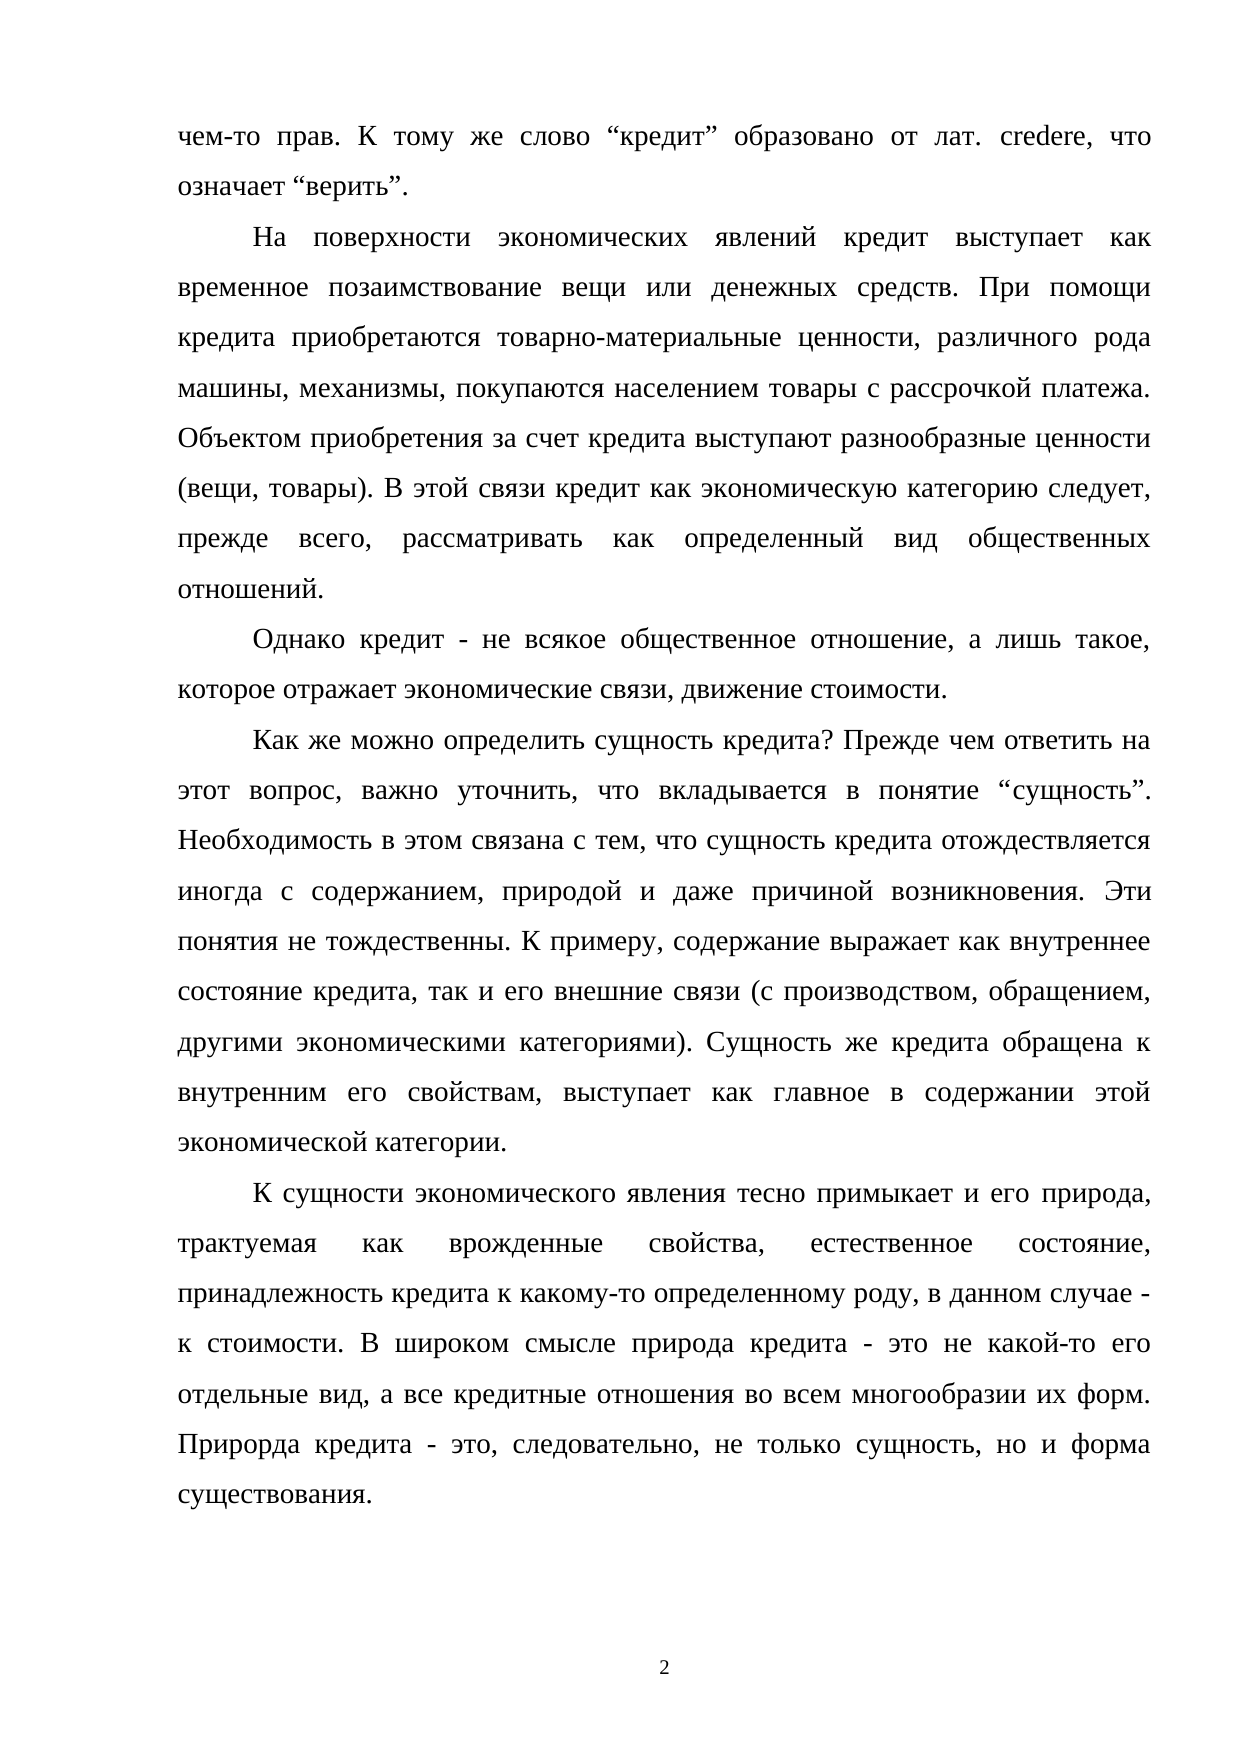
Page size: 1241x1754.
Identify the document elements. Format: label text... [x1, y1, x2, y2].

text Однако кредит - не всякое общественное отношение, а лишь такое, которое отражает экономические связи, движение стоимости. [177, 621, 1152, 705]
text Как же можно определить сущность кредита? Прежде чем ответить на этот вопрос, важно уточнить, что вкладывается в понятие “cущность”. Необходимость в этом связана с тем, что сущность кредита отождествляется иногда с содержанием, природой и даже причиной возникновения. Эти понятия не тождественны. К примеру, содержание выражает как внутреннее состояние кредита, так и его внешние связи (с производством, обращением, другими экономическими категориями). Сущность же кредита обращена к внутренним его свойствам, выступает как главное в содержании этой экономической категории. [177, 722, 1152, 1158]
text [177, 118, 1152, 202]
text К сущности экономического явления тесно примыкает и его природа, трактуемая как врожденные свойства, естественное состояние, принадлежность кредита к какому-то определенному роду, в данном случае - к стоимости. В широком смысле природа кредита - это не какой-то его отдельные вид, а все кредитные отношения во всем многообразии их форм. Прирорда кредита - это, следовательно, не только сущность, но и форма существования. [177, 1175, 1152, 1510]
text На поверхности экономических явлений кредит выступает как временное позаимствование вещи или денежных средств. При помощи кредита приобретаются товарно-материальные ценности, различного рода машины, механизмы, покупаются населением товары с рассрочкой платежа. Объектом приобретения за счет кредита выступают разнообразные ценности (вещи, товары). В этой связи кредит как экономическую категорию следует, прежде всего, рассматривать как определенный вид общественных отношений. [177, 219, 1152, 604]
